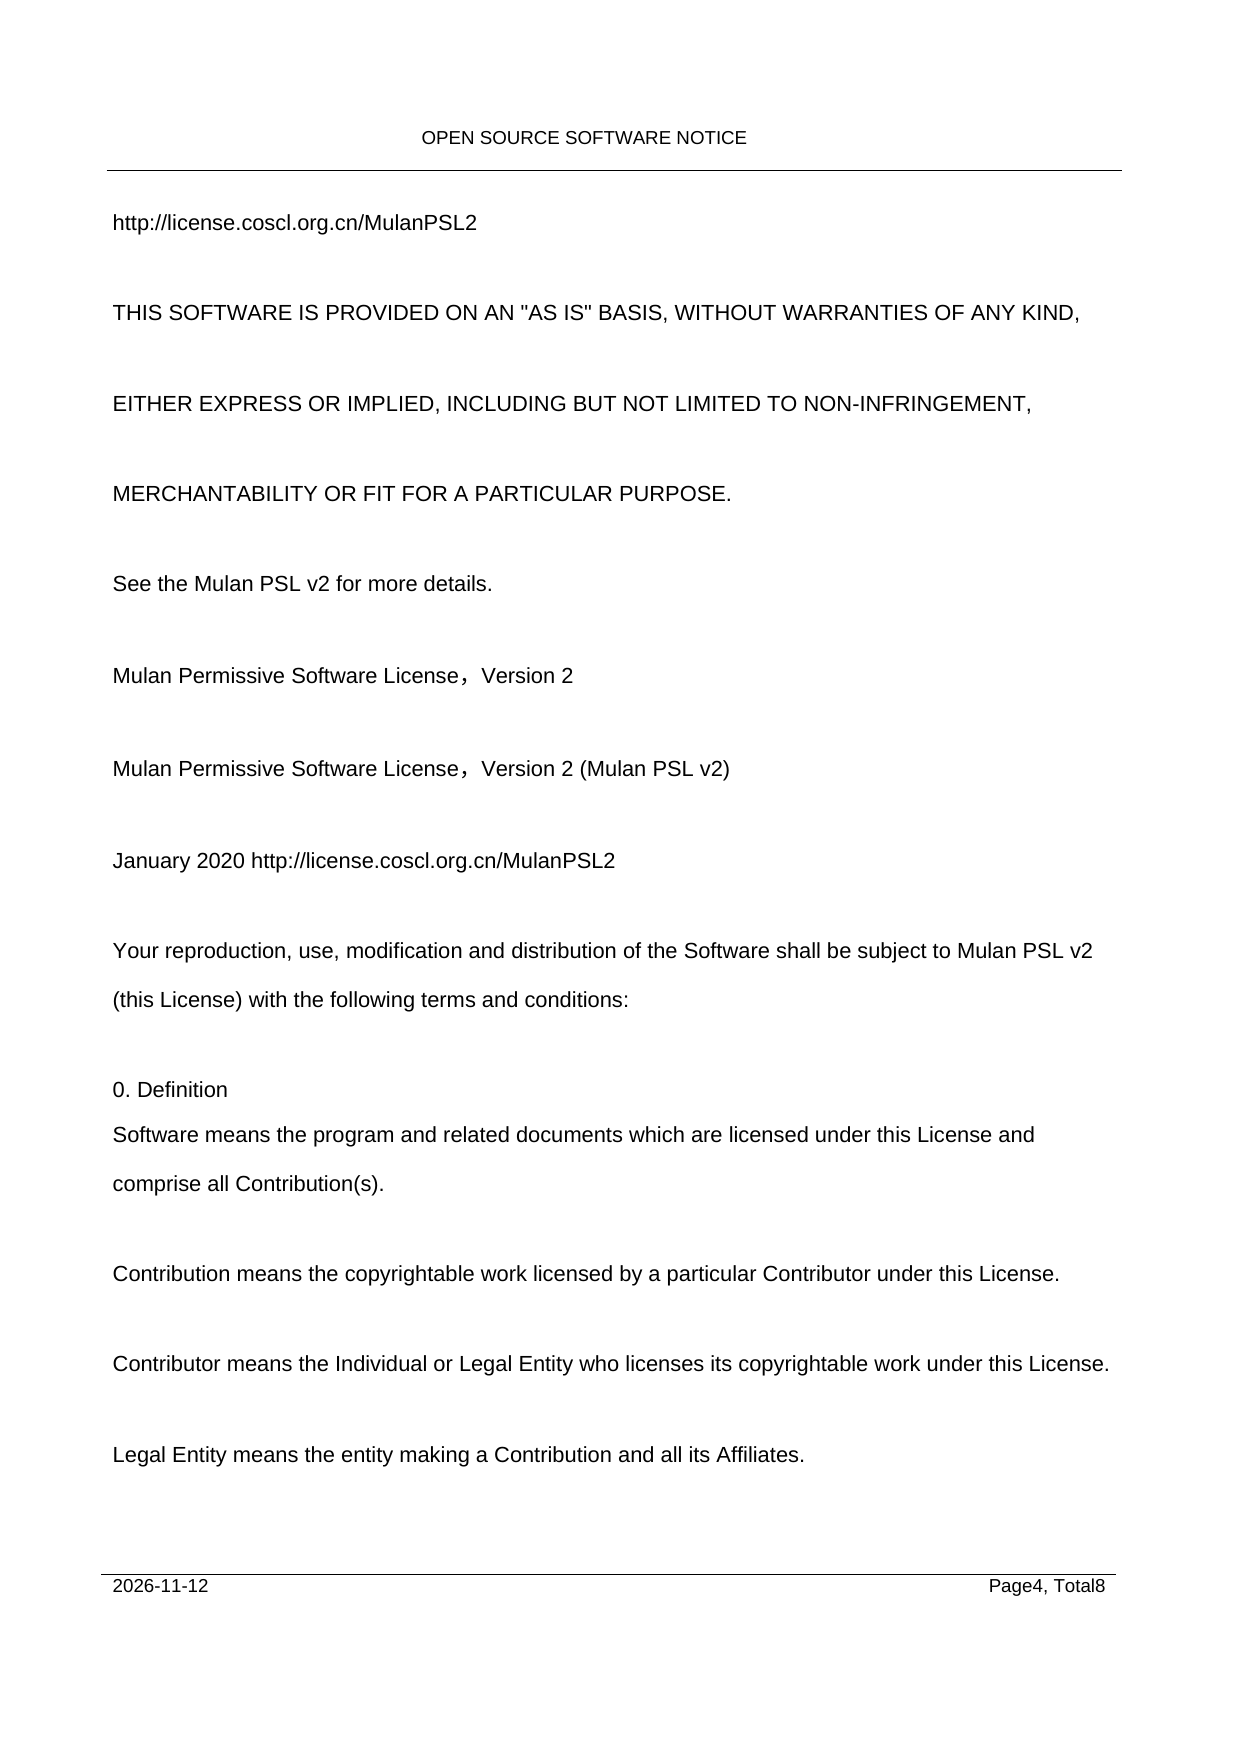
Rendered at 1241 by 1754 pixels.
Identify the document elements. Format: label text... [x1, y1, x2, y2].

text http://license.coscl.org.cn/MulanPSL2 [112, 206, 1128, 239]
text Your reproduction, use, modification and distribution of the Software shall be subject to Mulan PSL v2 (this License) with the following terms and conditions: [112, 934, 1128, 1016]
text Mulan Permissive Software License，Version 2 (Mulan PSL v2) [112, 751, 1128, 783]
text Legal Entity means the entity making a Contribution and all its Affiliates. [112, 1438, 1128, 1470]
text See the Mulan PSL v2 for more details. [112, 567, 1128, 600]
text Software means the program and related documents which are licensed under this License and comprise all Contribution(s). [112, 1118, 1128, 1200]
text January 2020 http://license.coscl.org.cn/MulanPSL2 [112, 844, 1128, 877]
text THIS SOFTWARE IS PROVIDED ON AN "AS IS" BASIS, WITHOUT WARRANTIES OF ANY KIND, [112, 297, 1128, 329]
text EITHER EXPRESS OR IMPLIED, INCLUDING BUT NOT LIMITED TO NON-INFRINGEMENT, [112, 387, 1128, 419]
text Contributor means the Individual or Legal Entity who licenses its copyrightable work under this License. [112, 1348, 1128, 1380]
text Contribution means the copyrightable work licensed by a particular Contributor under this License. [112, 1257, 1128, 1290]
text 0. Definition [112, 1073, 1128, 1106]
text Mulan Permissive Software License，Version 2 [112, 657, 1128, 690]
text MERCHANTABILITY OR FIT FOR A PARTICULAR PURPOSE. [112, 477, 1128, 509]
